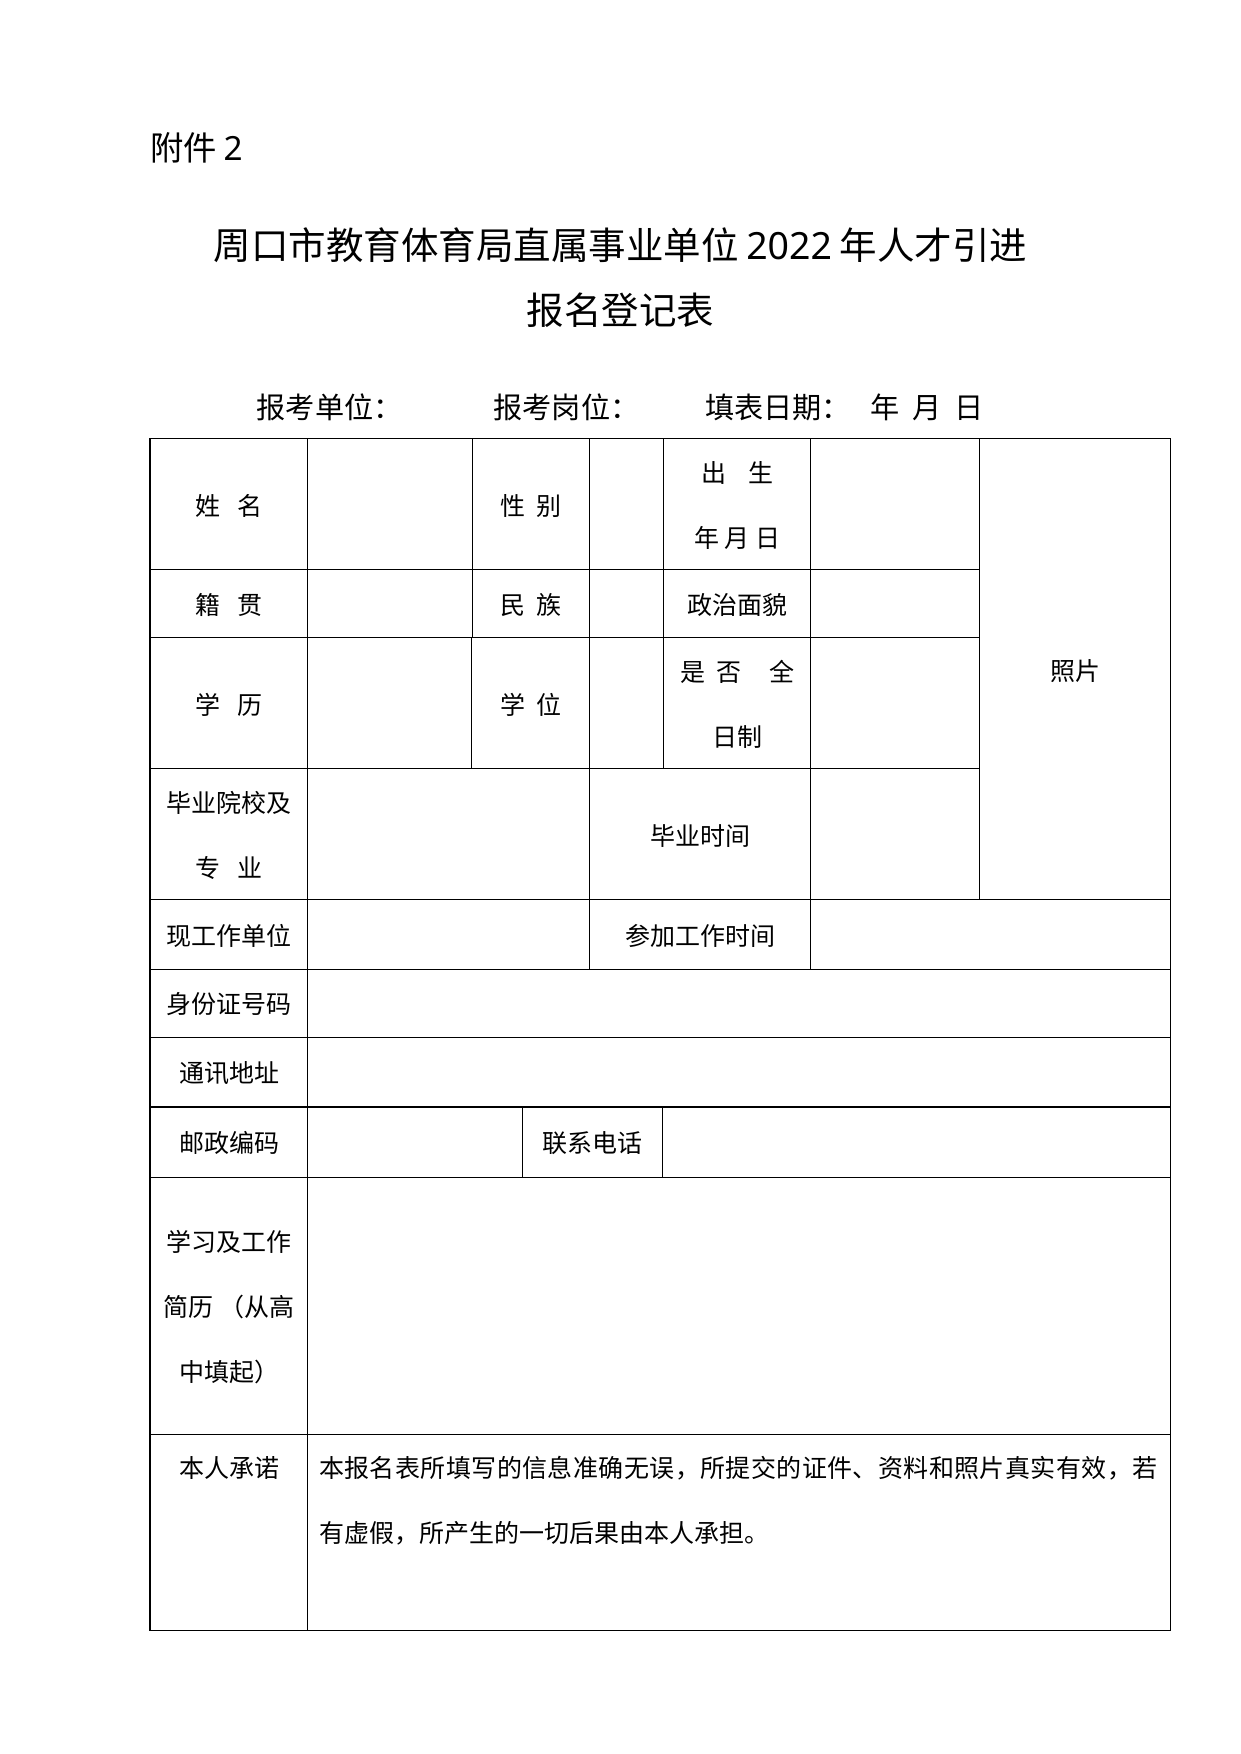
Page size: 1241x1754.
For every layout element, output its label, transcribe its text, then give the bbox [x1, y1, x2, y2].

table_cell [811, 900, 1170, 968]
table_cell [308, 1038, 1170, 1106]
text 周口市教育体育局直属事业单位2022年人才引进 [150, 211, 1090, 276]
table_header [308, 439, 472, 569]
text 报名登记表 [150, 276, 1090, 341]
table_cell [308, 1108, 522, 1177]
table_cell [308, 570, 472, 637]
table_cell [308, 1178, 1170, 1433]
table_header [590, 439, 663, 569]
table_cell [308, 769, 589, 899]
table_cell 现工作单位 [151, 900, 307, 968]
table_cell 本人承诺 [151, 1435, 307, 1629]
table_cell 身份证号码 [151, 970, 307, 1037]
table_cell 民 族 [473, 570, 589, 637]
table_cell 参加工作时间 [590, 900, 810, 968]
table_cell [590, 570, 663, 637]
table_cell 毕业时间 [590, 769, 810, 899]
table_cell 通讯地址 [151, 1038, 307, 1106]
table_cell 联系电话 [523, 1108, 662, 1177]
table_cell 学习及工作 简历 （从高中填起） [151, 1178, 307, 1433]
table_cell [811, 570, 979, 637]
table_header 照片 [980, 439, 1170, 899]
table_cell 政治面貌 [664, 570, 810, 637]
table_cell [811, 769, 979, 899]
table_header 出 生 年 月 日 [664, 439, 810, 569]
text 附件2 [150, 113, 1090, 178]
table_header 姓 名 [151, 439, 307, 569]
table_cell 学 历 [151, 638, 307, 768]
table_cell 学 位 [472, 638, 589, 768]
table_header [811, 439, 979, 569]
text 报考单位： 报考岗位： 填表日期： 年 月 日 [150, 373, 1090, 438]
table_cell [308, 1435, 1170, 1629]
table_cell [590, 638, 663, 768]
table_cell [308, 970, 1170, 1037]
table_cell [663, 1108, 1170, 1177]
table_header 性 别 [473, 439, 589, 569]
table_cell 籍 贯 [151, 570, 307, 637]
table_cell 毕业院校及专 业 [151, 769, 307, 899]
table_cell 是 否 全日制 [664, 638, 810, 768]
table_cell [308, 638, 471, 768]
table_cell 邮政编码 [151, 1108, 307, 1177]
table_cell [811, 638, 979, 768]
table_cell [308, 900, 589, 968]
